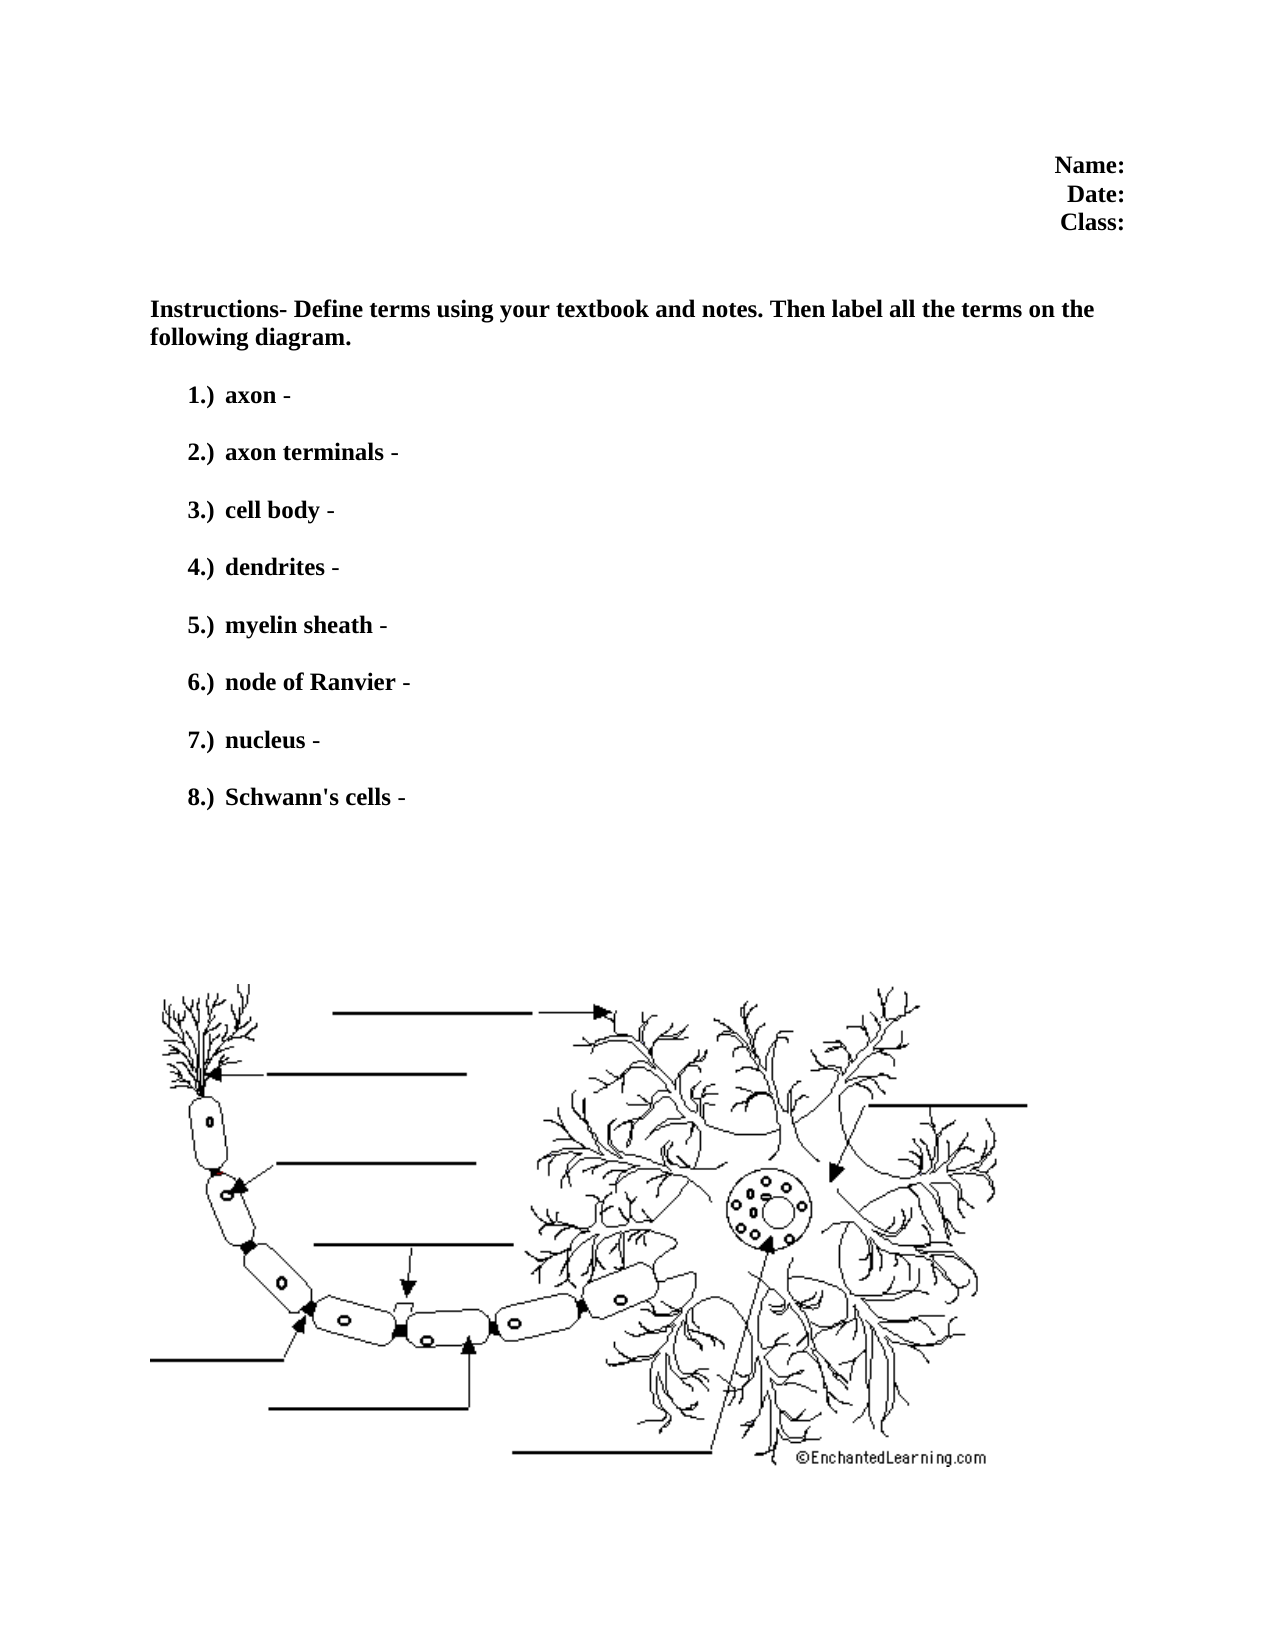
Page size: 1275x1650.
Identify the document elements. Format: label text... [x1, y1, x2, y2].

list nucleus - [187, 725, 1125, 754]
text Class: [150, 207, 1125, 236]
list cell body - [187, 495, 1125, 524]
list axon terminals - [187, 437, 1125, 466]
text Date: [150, 179, 1125, 207]
list myelin sheath - [187, 610, 1125, 639]
picture [150, 984, 1028, 1467]
text Instructions- Define terms using your textbook and notes. Then label all the terms on the following diagram. [150, 294, 1125, 351]
list node of Ranvier - [187, 667, 1125, 696]
list axon - [187, 380, 1125, 409]
text Name: [150, 150, 1125, 179]
list dendrites - [187, 552, 1125, 581]
list Schwann's cells - [187, 782, 1125, 811]
